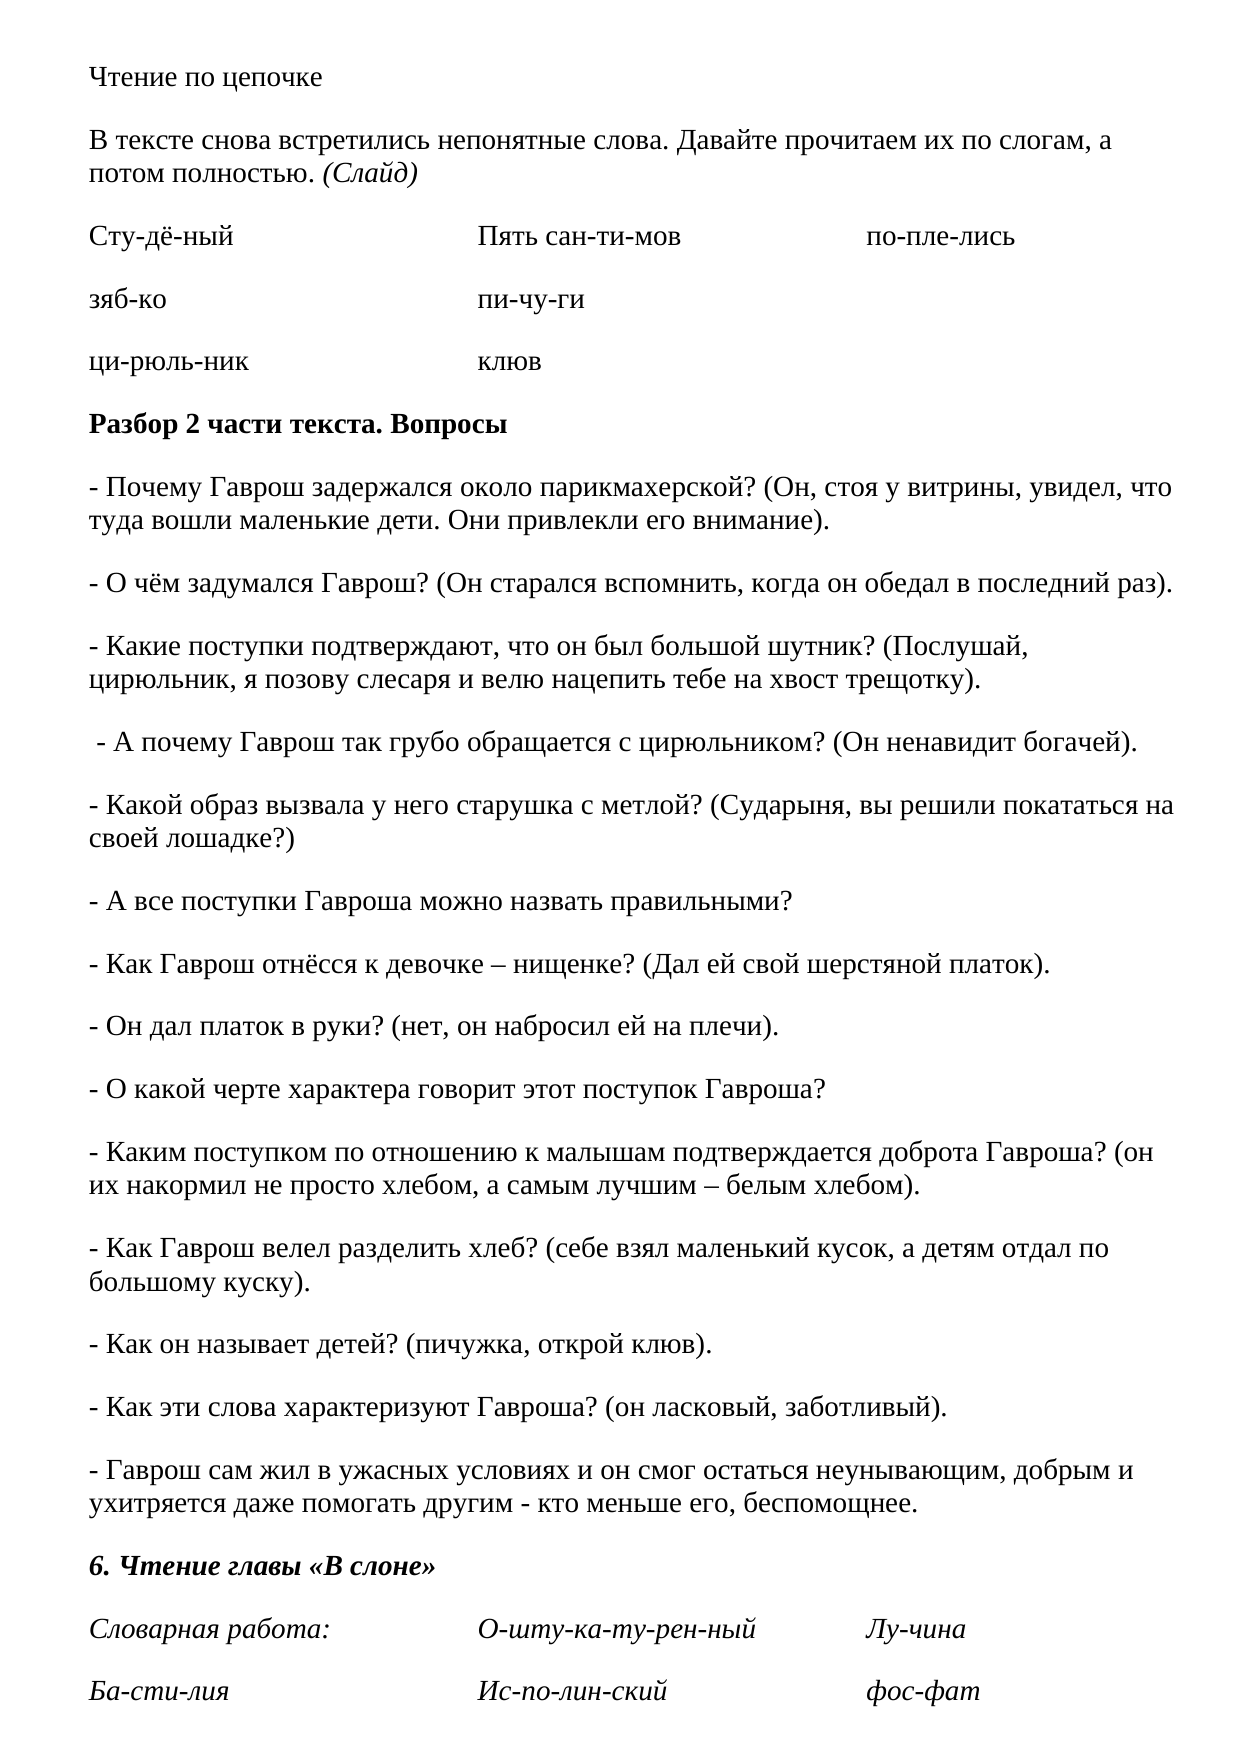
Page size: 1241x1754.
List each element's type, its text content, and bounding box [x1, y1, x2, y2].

text ци-рюль-ник [89, 343, 404, 377]
text пи-чу-ги [477, 281, 792, 314]
text Разбор 2 части текста. Вопросы [89, 406, 1181, 440]
text Ис-по-лин-ский [477, 1673, 792, 1707]
text - А почему Гаврош так грубо обращается с цирюльником? (Он ненавидит богачей). [89, 724, 1181, 758]
text - Какой образ вызвала у него старушка с метлой? (Сударыня, вы решили покататься на своей лошадке?) [89, 787, 1181, 854]
text зяб-ко [89, 281, 404, 314]
text О-шту-ка-ту-рен-ный [477, 1611, 792, 1644]
text - О чём задумался Гаврош? (Он старался вспомнить, когда он обедал в последний раз). [89, 565, 1181, 599]
text - Какие поступки подтверждают, что он был большой шутник? (Послушай, цирюльник, я позову слесаря и велю нацепить тебе на хвост трещотку). [89, 628, 1181, 695]
text - Он дал платок в руки? (нет, он набросил ей на плечи). [89, 1008, 1181, 1042]
text фос-фат [866, 1673, 1181, 1707]
text - Как эти слова характеризуют Гавроша? (он ласковый, заботливый). [89, 1389, 1181, 1423]
text - Как он называет детей? (пичужка, открой клюв). [89, 1326, 1181, 1360]
text 6. Чтение главы «В слоне» [89, 1548, 1181, 1582]
text Лу-чина [866, 1611, 1181, 1644]
text Пять сан-ти-мов [477, 218, 792, 252]
text - Почему Гаврош задержался около парикмахерской? (Он, стоя у витрины, увидел, что туда вошли маленькие дети. Они привлекли его внимание). [89, 469, 1181, 536]
text - Гаврош сам жил в ужасных условиях и он смог остаться неунывающим, добрым и ухитряется даже помогать другим - кто меньше его, беспомощнее. [89, 1452, 1181, 1519]
text - Как Гаврош отнёсся к девочке – нищенке? (Дал ей свой шерстяной платок). [89, 946, 1181, 979]
text Ба-сти-лия [89, 1673, 404, 1707]
text Сту-дё-ный [89, 218, 404, 252]
text - О какой черте характера говорит этот поступок Гавроша? [89, 1071, 1181, 1105]
text по-пле-лись [866, 218, 1181, 252]
text клюв [477, 343, 792, 377]
text Чтение по цепочке [89, 59, 1181, 93]
text - А все поступки Гавроша можно назвать правильными? [89, 883, 1181, 917]
text - Как Гаврош велел разделить хлеб? (себе взял маленький кусок, а детям отдал по большому куску). [89, 1230, 1181, 1297]
text - Каким поступком по отношению к малышам подтверждается доброта Гавроша? (он их накормил не просто хлебом, а самым лучшим – белым хлебом). [89, 1134, 1181, 1201]
text В тексте снова встретились непонятные слова. Давайте прочитаем их по слогам, а потом полностью. (Слайд) [89, 122, 1181, 189]
text Словарная работа: [89, 1611, 404, 1644]
